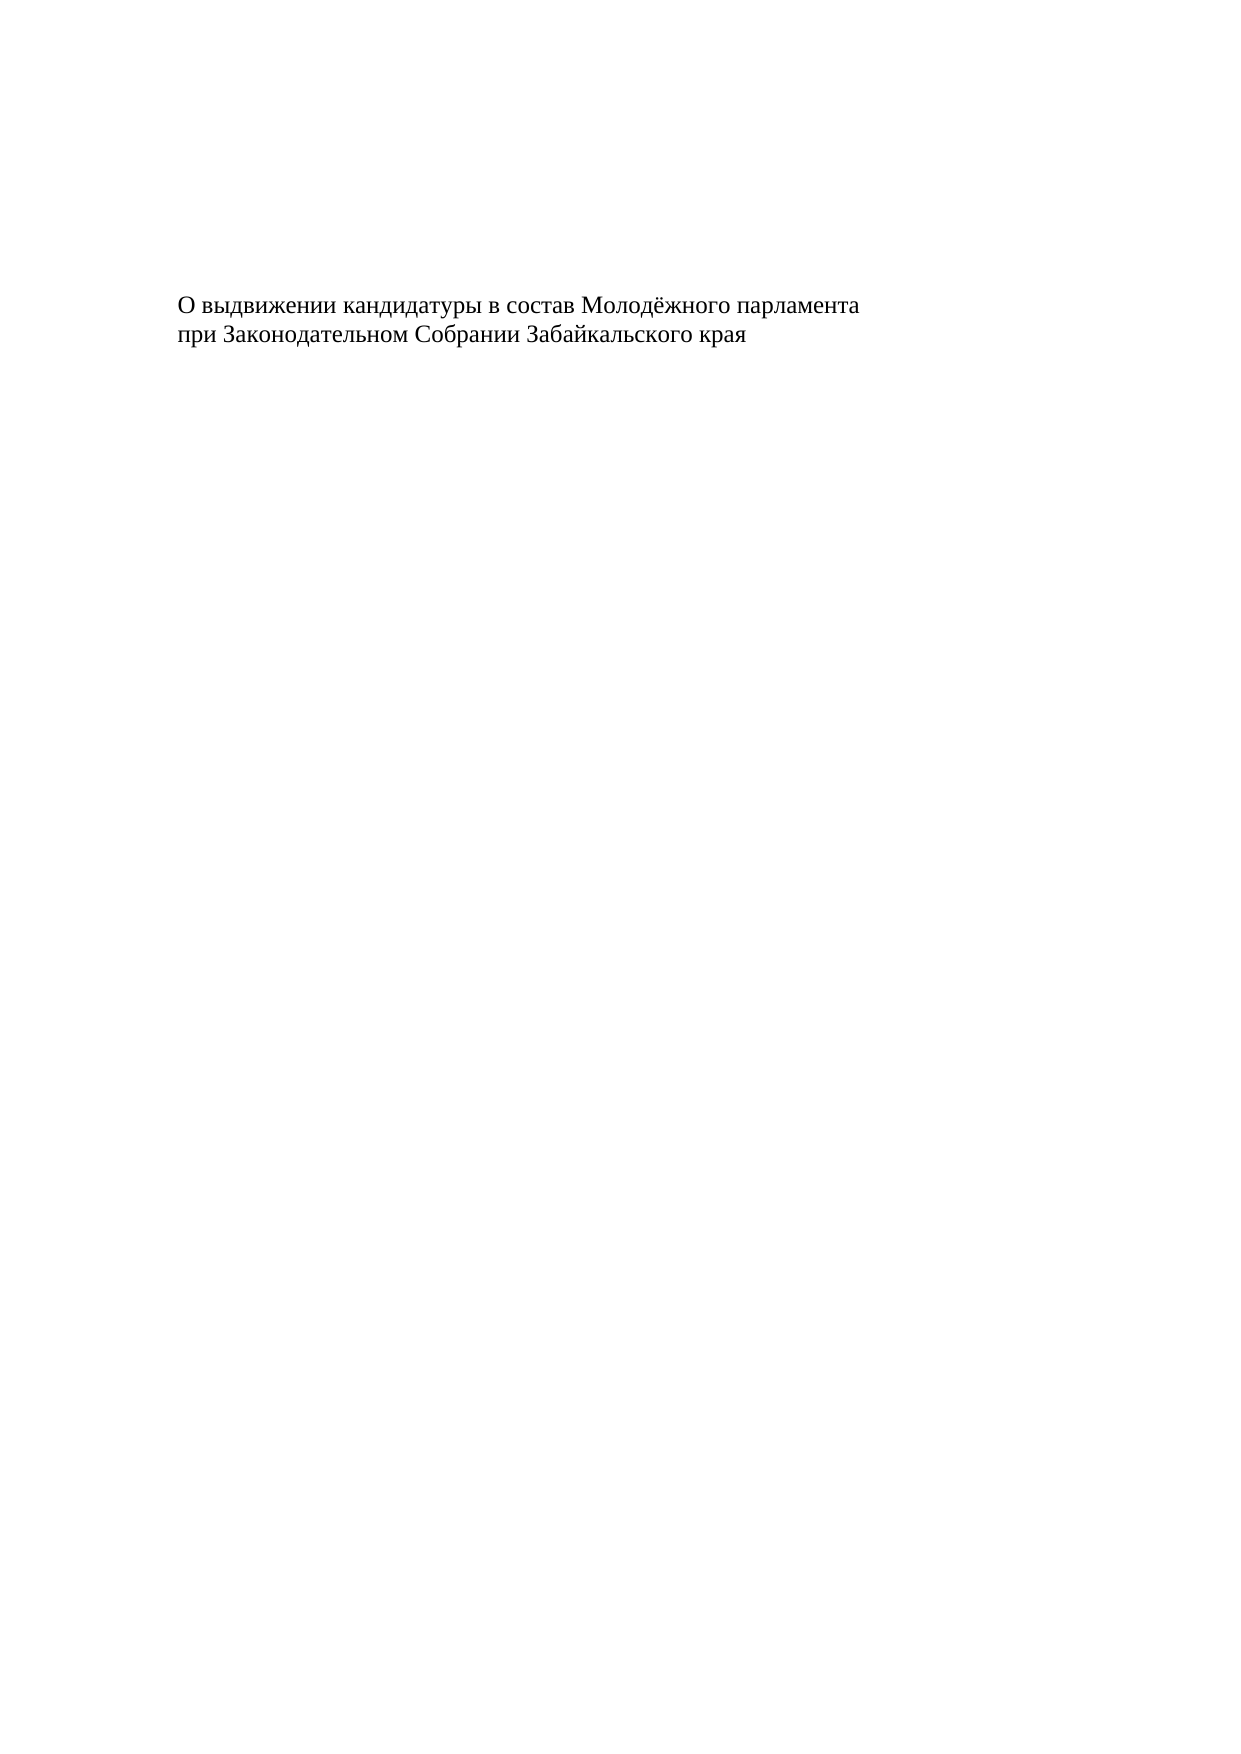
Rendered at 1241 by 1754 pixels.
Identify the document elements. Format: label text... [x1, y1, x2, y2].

text при Законодательном Собрании Забайкальского края [177, 319, 1152, 348]
text О выдвижении кандидатуры в состав Молодёжного парламента [177, 291, 1152, 319]
